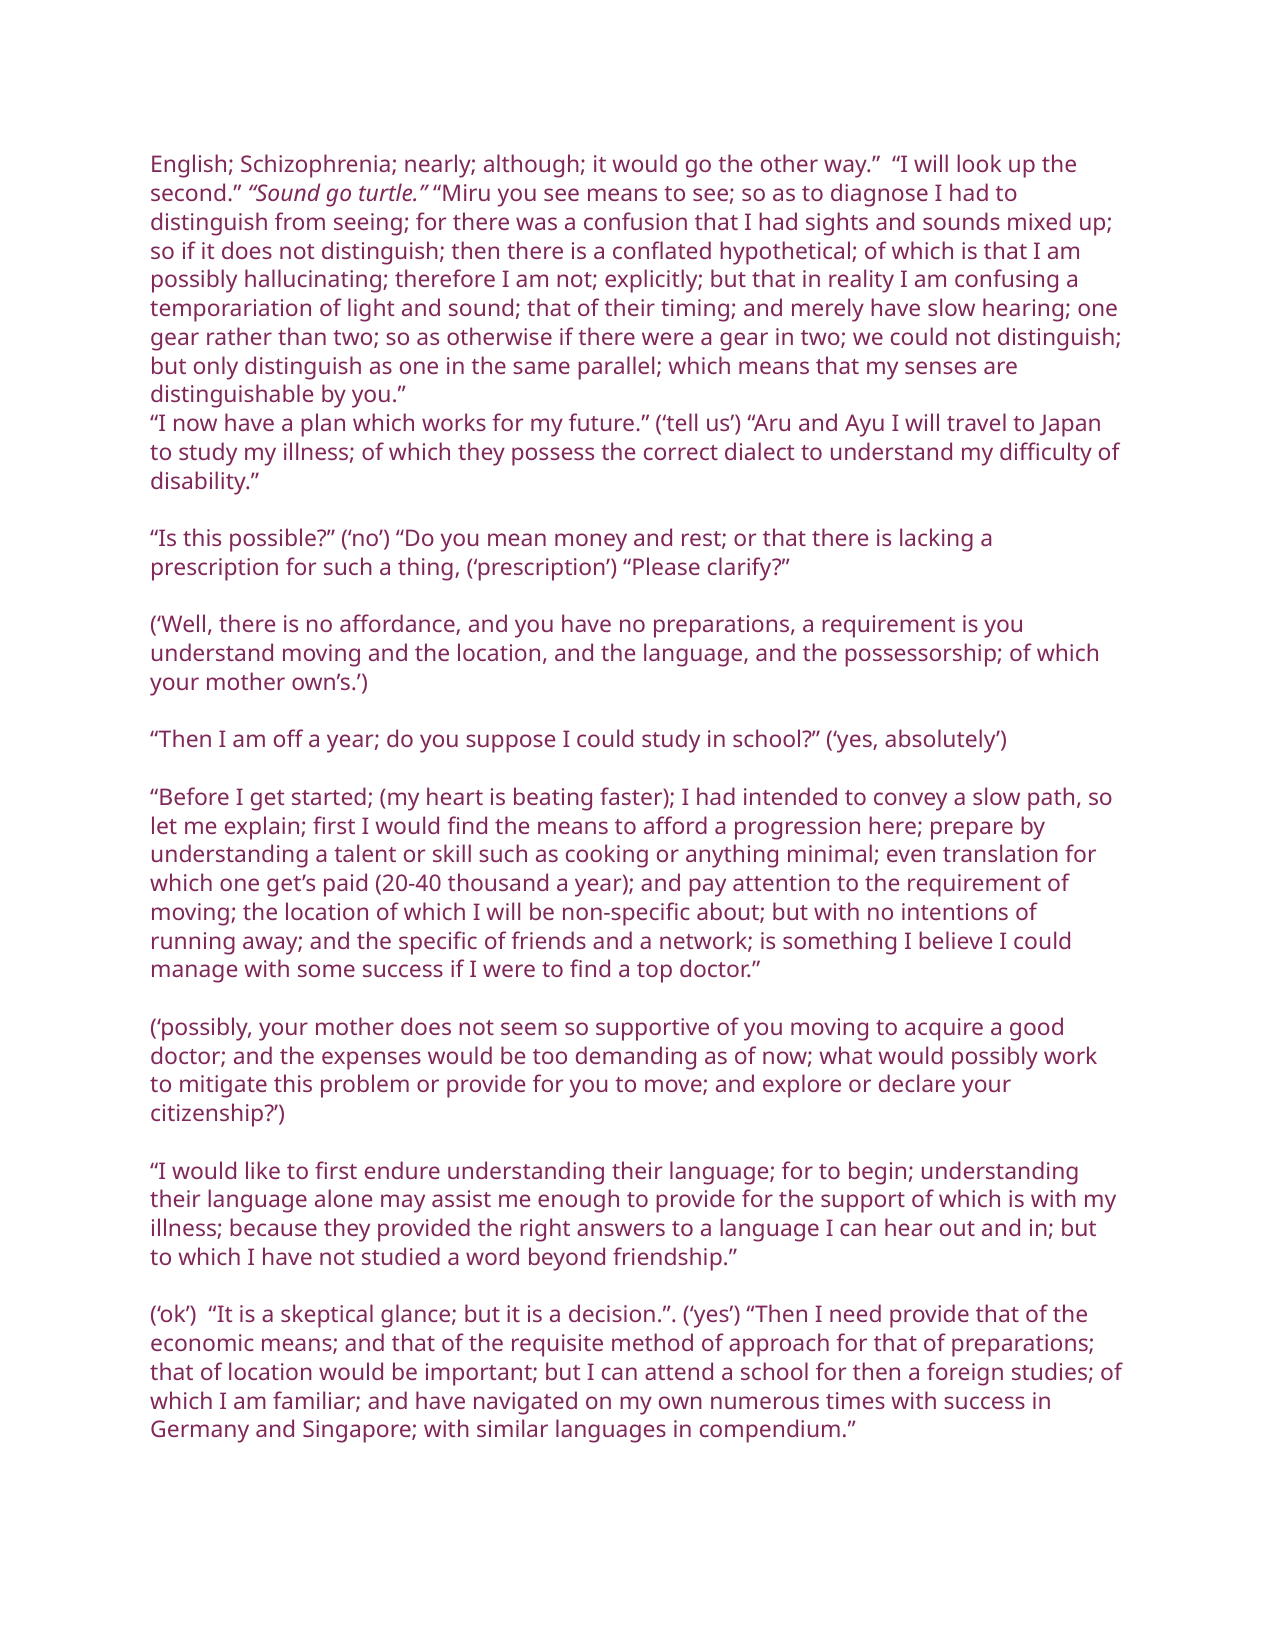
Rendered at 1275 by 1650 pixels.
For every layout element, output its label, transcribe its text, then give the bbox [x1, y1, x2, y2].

text “I now have a plan which works for my future.” (‘tell us’) “Aru and Ayu I will travel to Japan to study my illness; of which they possess the correct dialect to understand my difficulty of disability.” [150, 409, 1125, 495]
text “Then I am off a year; do you suppose I could study in school?” (‘yes, absolutely’) [150, 725, 1125, 754]
text (‘Well, there is no affordance, and you have no preparations, a requirement is you understand moving and the location, and the language, and the possessorship; of which your mother own’s.’) [150, 610, 1125, 696]
text “I would like to first endure understanding their language; for to begin; understanding their language alone may assist me enough to provide for the support of which is with my illness; because they provided the right answers to a language I can hear out and in; but to which I have not studied a word beyond friendship.” [150, 1156, 1125, 1271]
text (‘ok’) “It is a skeptical glance; but it is a decision.”. (‘yes’) “Then I need provide that of the economic means; and that of the requisite method of approach for that of preparations; that of location would be important; but I can attend a school for then a foreign studies; of which I am familiar; and have navigated on my own numerous times with success in Germany and Singapore; with similar languages in compendium.” [150, 1300, 1125, 1444]
text “Is this possible?” (‘no’) “Do you mean money and rest; or that there is lacking a prescription for such a thing, (‘prescription’) “Please clarify?” [150, 524, 1125, 581]
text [150, 150, 1125, 409]
text “Before I get started; (my heart is beating faster); I had intended to convey a slow path, so let me explain; first I would find the means to afford a progression here; prepare by understanding a talent or skill such as cooking or anything minimal; even translation for which one get’s paid (20-40 thousand a year); and pay attention to the requirement of moving; the location of which I will be non-specific about; but with no intentions of running away; and the specific of friends and a network; is something I believe I could manage with some success if I were to find a top doctor.” [150, 782, 1125, 984]
text (‘possibly, your mother does not seem so supportive of you moving to acquire a good doctor; and the expenses would be too demanding as of now; what would possibly work to mitigate this problem or provide for you to move; and explore or declare your citizenship?’) [150, 1012, 1125, 1127]
